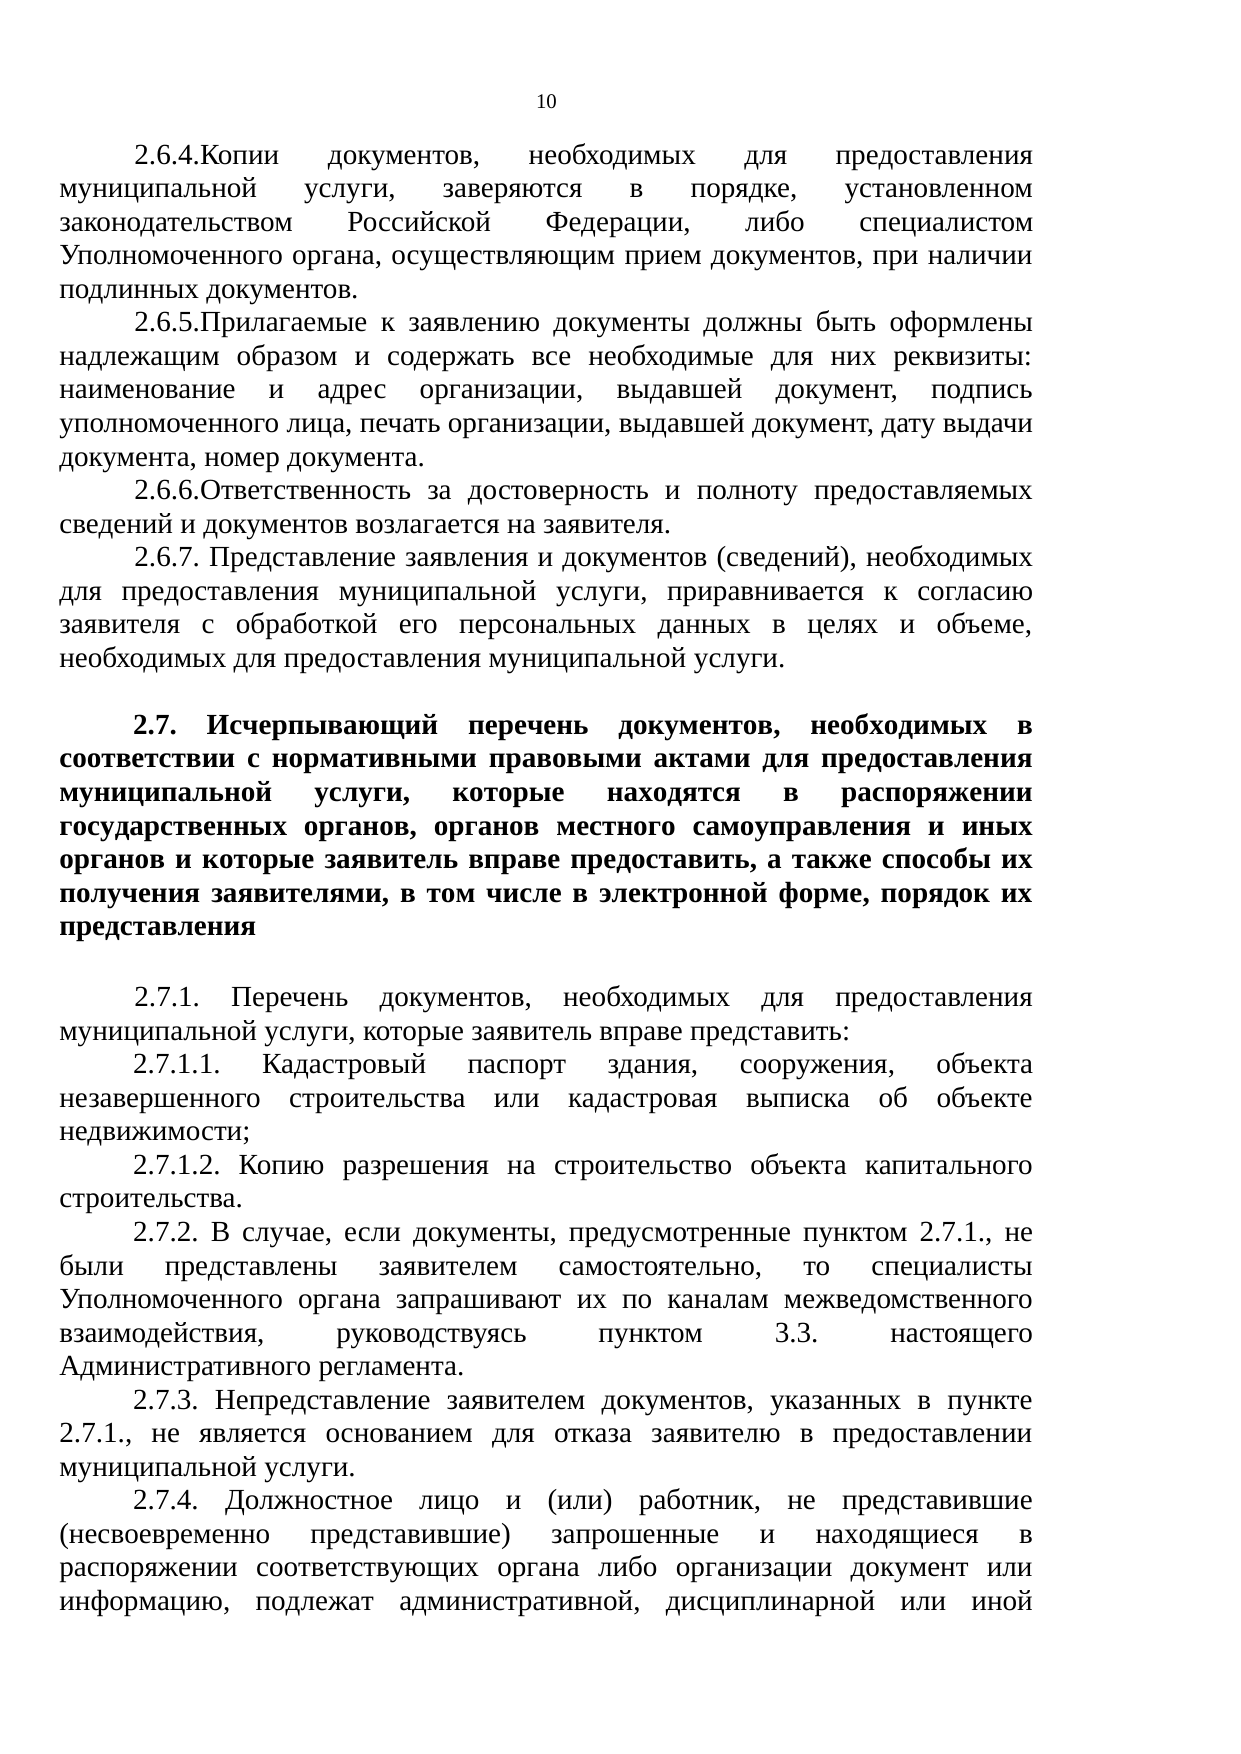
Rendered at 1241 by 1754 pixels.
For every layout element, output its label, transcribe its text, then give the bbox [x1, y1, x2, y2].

text 2.7.1.2. Копию разрешения на строительство объекта капитального строительства. [59, 1147, 1033, 1214]
text 2.7.2. В случае, если документы, предусмотренные пунктом 2.7.1., не были представлены заявителем самостоятельно, то специалисты Уполномоченного органа запрашивают их по каналам межведомственного взаимодействия, руководствуясь пунктом 3.3. настоящего Административного регламента. [59, 1214, 1033, 1382]
text 2.6.7. Представление заявления и документов (сведений), необходимых для предоставления муниципальной услуги, приравнивается к согласию заявителя с обработкой его персональных данных в целях и объеме, необходимых для предоставления муниципальной услуги. [59, 539, 1033, 673]
text 2.7.3. Непредставление заявителем документов, указанных в пункте 2.7.1., не является основанием для отказа заявителю в предоставлении муниципальной услуги. [59, 1382, 1033, 1482]
text 2.7.1.1. Кадастровый паспорт здания, сооружения, объекта незавершенного строительства или кадастровая выписка об объекте недвижимости; [59, 1046, 1033, 1147]
text 2.6.4.Копии документов, необходимых для предоставления муниципальной услуги, заверяются в порядке, установленном законодательством Российской Федерации, либо специалистом Уполномоченного органа, осуществляющим прием документов, при наличии подлинных документов. [59, 137, 1033, 304]
text 2.7.1. Перечень документов, необходимых для предоставления муниципальной услуги, которые заявитель вправе представить: [59, 979, 1033, 1046]
text 2.6.5.Прилагаемые к заявлению документы должны быть оформлены надлежащим образом и содержать все необходимые для них реквизиты: наименование и адрес организации, выдавшей документ, подпись уполномоченного лица, печать организации, выдавшей документ, дату выдачи документа, номер документа. [59, 304, 1033, 472]
text 2.7. Исчерпывающий перечень документов, необходимых в соответствии с нормативными правовыми актами для предоставления муниципальной услуги, которые находятся в распоряжении государственных органов, органов местного самоуправления и иных органов и которые заявитель вправе предоставить, а также способы их получения заявителями, в том числе в электронной форме, порядок их представления [59, 707, 1033, 942]
text 2.6.6.Ответственность за достоверность и полноту предоставляемых сведений и документов возлагается на заявителя. [59, 472, 1033, 539]
